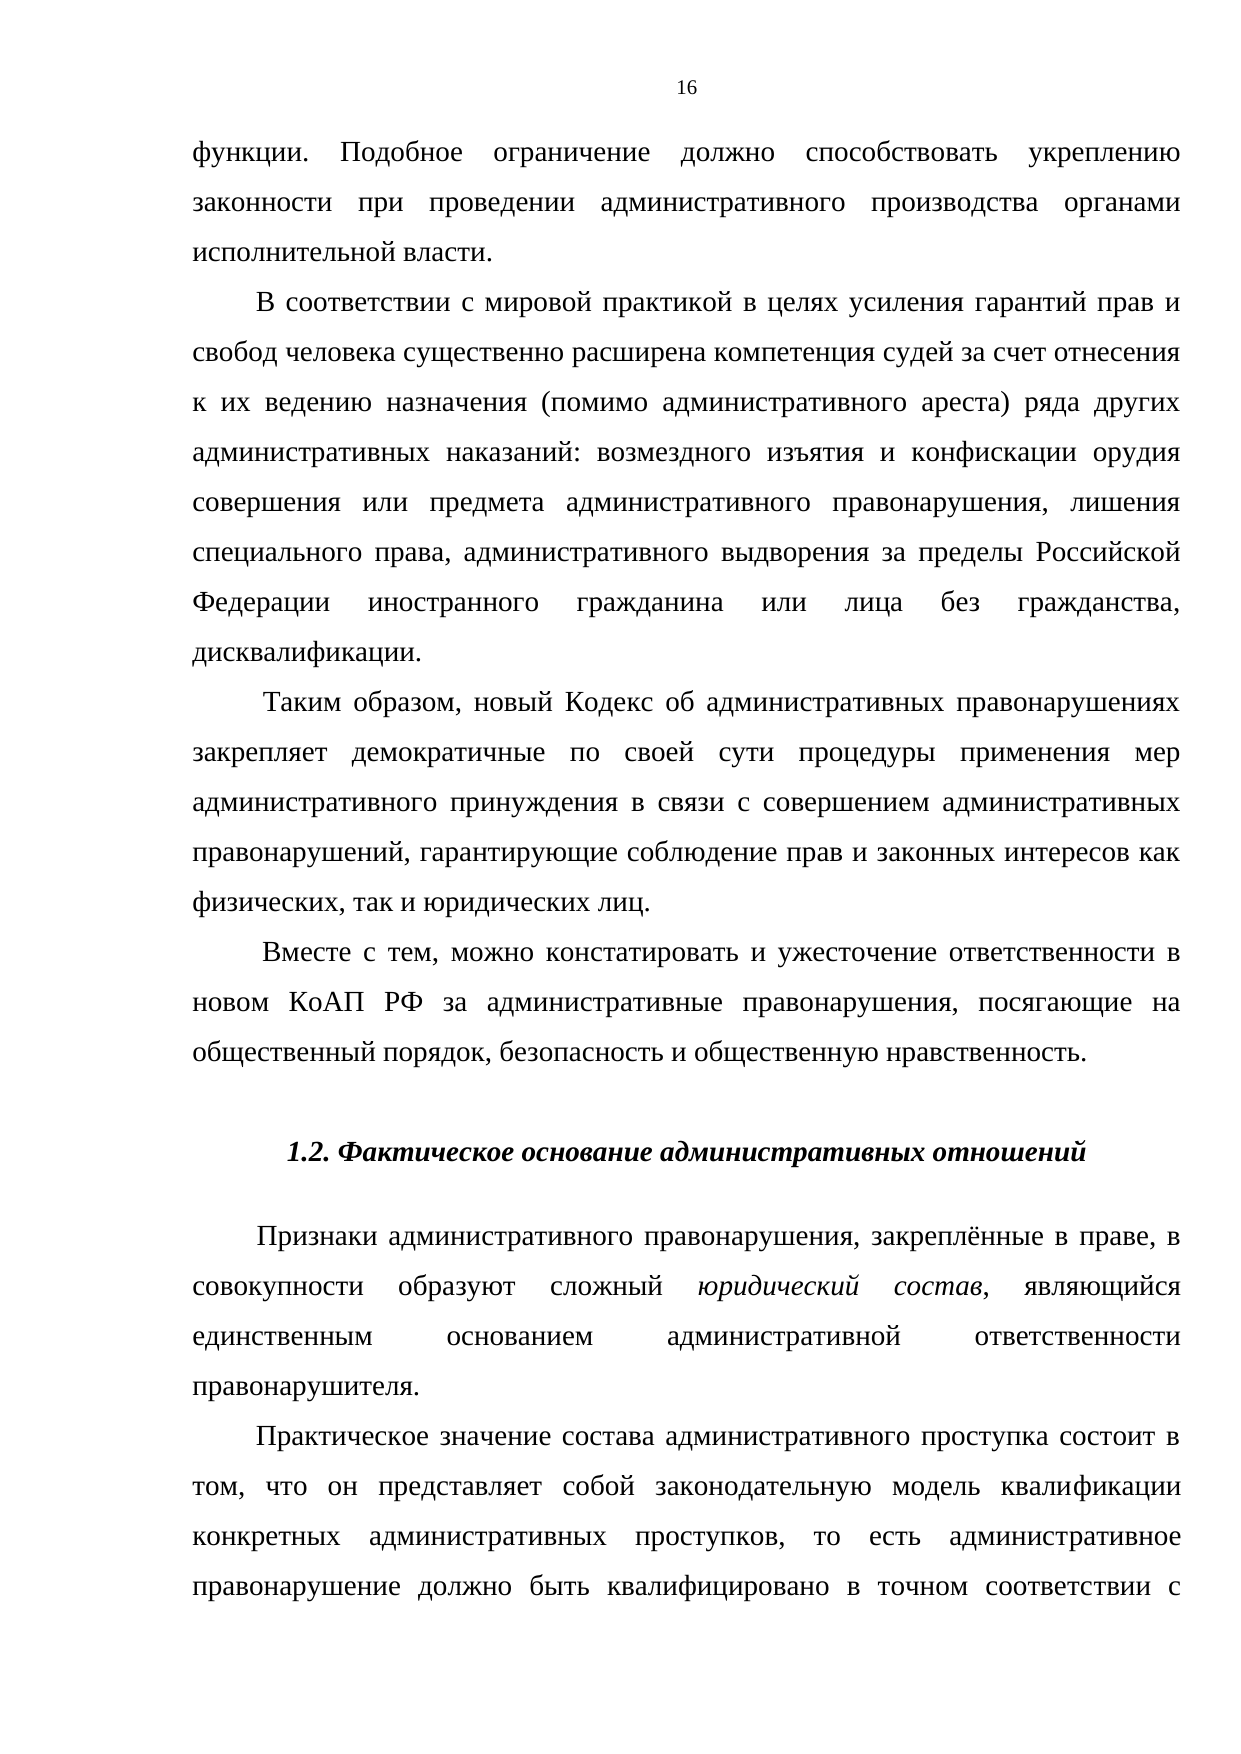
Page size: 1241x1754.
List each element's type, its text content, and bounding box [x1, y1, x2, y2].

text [192, 1402, 1181, 1602]
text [192, 118, 1181, 268]
text Таким образом, новый Кодекс об административных правонарушениях закрепляет демократичные по своей сути процедуры применения мер административного принуждения в связи с совершением административных правонарушений, гарантирующие соблюдение прав и законных интересов как физических, так и юридических лиц. [192, 668, 1181, 918]
text Признаки административного правонарушения, закреплённые в праве, в совокупности образуют сложный юридический состав, являющийся единственным основанием административной ответственности правонарушителя. [192, 1202, 1181, 1402]
subtitle 1.2. Фактическое основание административных отношений [192, 1118, 1181, 1168]
text Вместе с тем, можно констатировать и ужесточение ответственности в новом КоАП РФ за административные правонарушения, посягающие на общественный порядок, безопасность и общественную нравственность. [192, 918, 1181, 1068]
text В соответствии с мировой практикой в целях усиления гарантий прав и свобод человека существенно расширена компетенция судей за счет отнесения к их ведению назначения (помимо административного ареста) ряда других административных наказаний: возмездного изъятия и конфискации орудия совершения или предмета административного правонарушения, лишения специального права, административного выдворения за пределы Российской Федерации иностранного гражданина или лица без гражданства, дисквалификации. [192, 268, 1181, 668]
